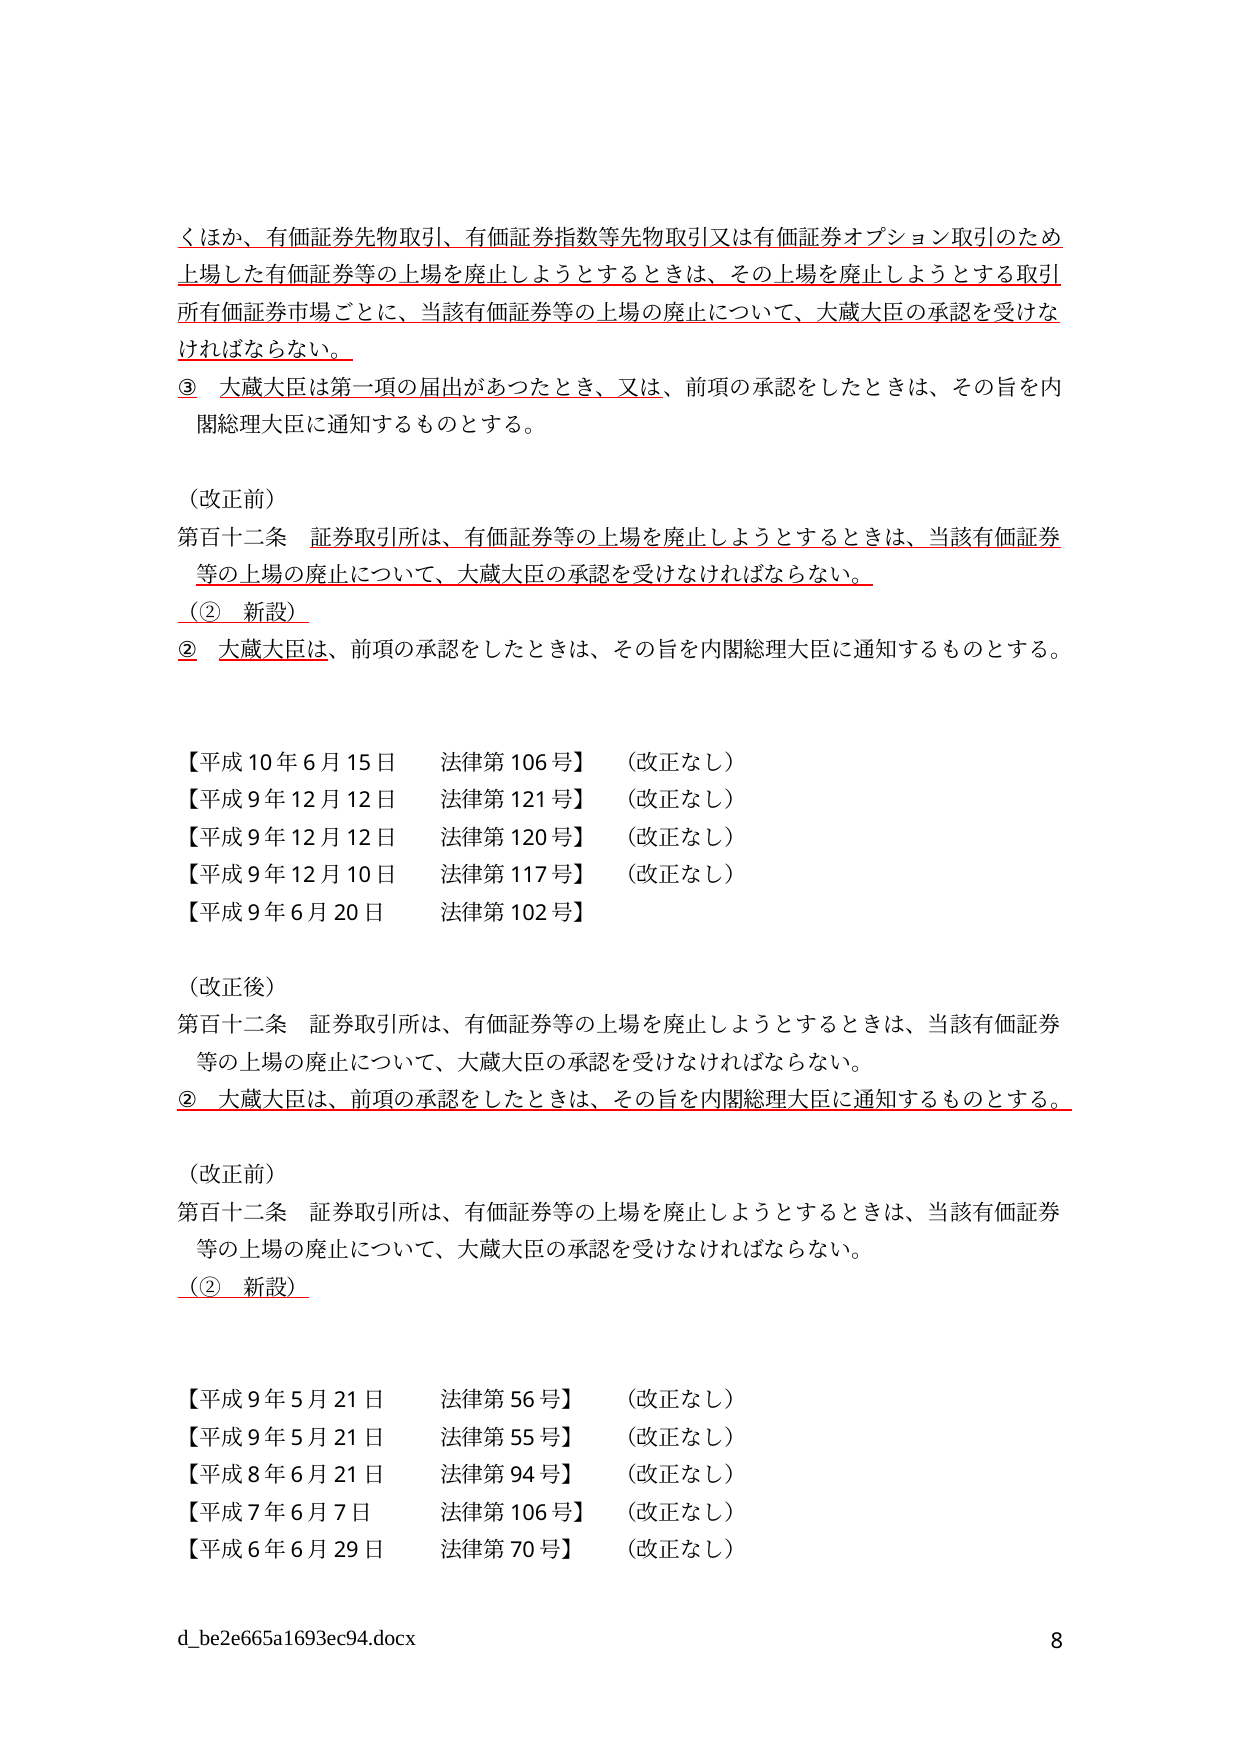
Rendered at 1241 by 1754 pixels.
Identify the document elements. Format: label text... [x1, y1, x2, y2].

text 【平成7年6月7日 法律第106号】 （改正なし） [177, 1492, 1063, 1529]
text 【平成9年6月20日 法律第102号】 [177, 892, 1063, 929]
text 【平成9年12月12日 法律第120号】 （改正なし） [177, 817, 1063, 854]
text 第百十二条 証券取引所は、有価証券等の上場を廃止しようとするときは、当該有価証券等の上場の廃止について、大蔵大臣の承認を受けなければならない。 [177, 517, 1063, 592]
text （改正後） [177, 967, 1063, 1004]
text 【平成9年5月21日 法律第56号】 （改正なし） [177, 1379, 1063, 1417]
text （改正前） [177, 479, 1063, 517]
text 第百十二条 証券取引所は、有価証券等の上場を廃止しようとするときは、当該有価証券等の上場の廃止について、大蔵大臣の承認を受けなければならない。 [177, 1004, 1063, 1079]
text ③ 大蔵大臣は第一項の届出があつたとき、又は、前項の承認をしたときは、その旨を内閣総理大臣に通知するものとする。 [177, 367, 1063, 442]
text 【平成6年6月29日 法律第70号】 （改正なし） [177, 1529, 1063, 1567]
text 【平成10年6月15日 法律第106号】 （改正なし） [177, 742, 1063, 779]
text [177, 217, 1063, 247]
text （② 新設） [177, 592, 1063, 629]
text ② 大蔵大臣は、前項の承認をしたときは、その旨を内閣総理大臣に通知するものとする。 [177, 1079, 1063, 1109]
text （② 新設） [177, 1267, 1063, 1304]
text 【平成8年6月21日 法律第94号】 （改正なし） [177, 1454, 1063, 1492]
text 【平成9年12月12日 法律第121号】 （改正なし） [177, 779, 1063, 817]
text ② 大蔵大臣は、前項の承認をしたときは、その旨を内閣総理大臣に通知するものとする。 [177, 629, 1063, 667]
text 【平成9年5月21日 法律第55号】 （改正なし） [177, 1417, 1063, 1454]
text 第百十二条 証券取引所は、有価証券等の上場を廃止しようとするときは、当該有価証券等の上場の廃止について、大蔵大臣の承認を受けなければならない。 [177, 1192, 1063, 1267]
text （改正前） [177, 1154, 1063, 1192]
text 【平成9年12月10日 法律第117号】 （改正なし） [177, 854, 1063, 892]
